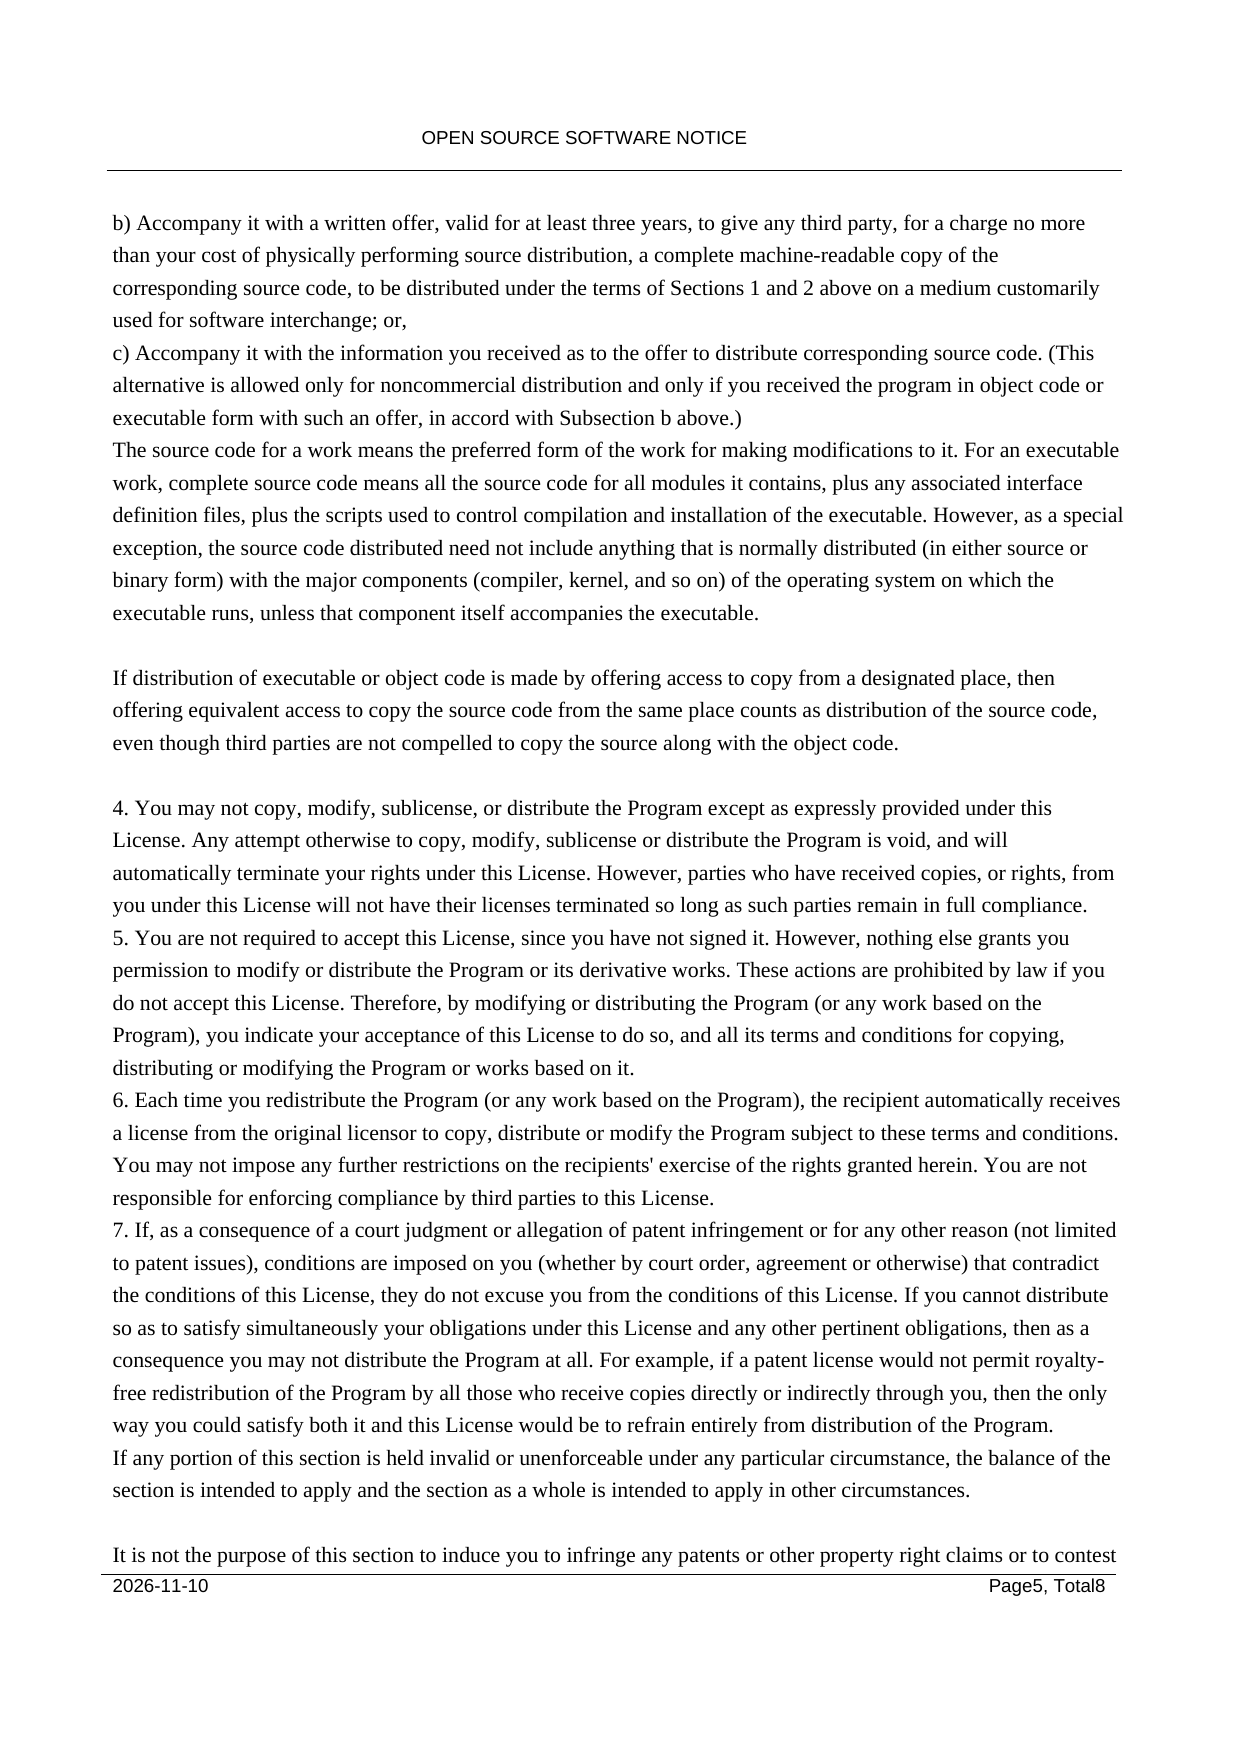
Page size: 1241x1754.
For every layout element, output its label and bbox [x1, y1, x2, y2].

text [112, 206, 1128, 1571]
